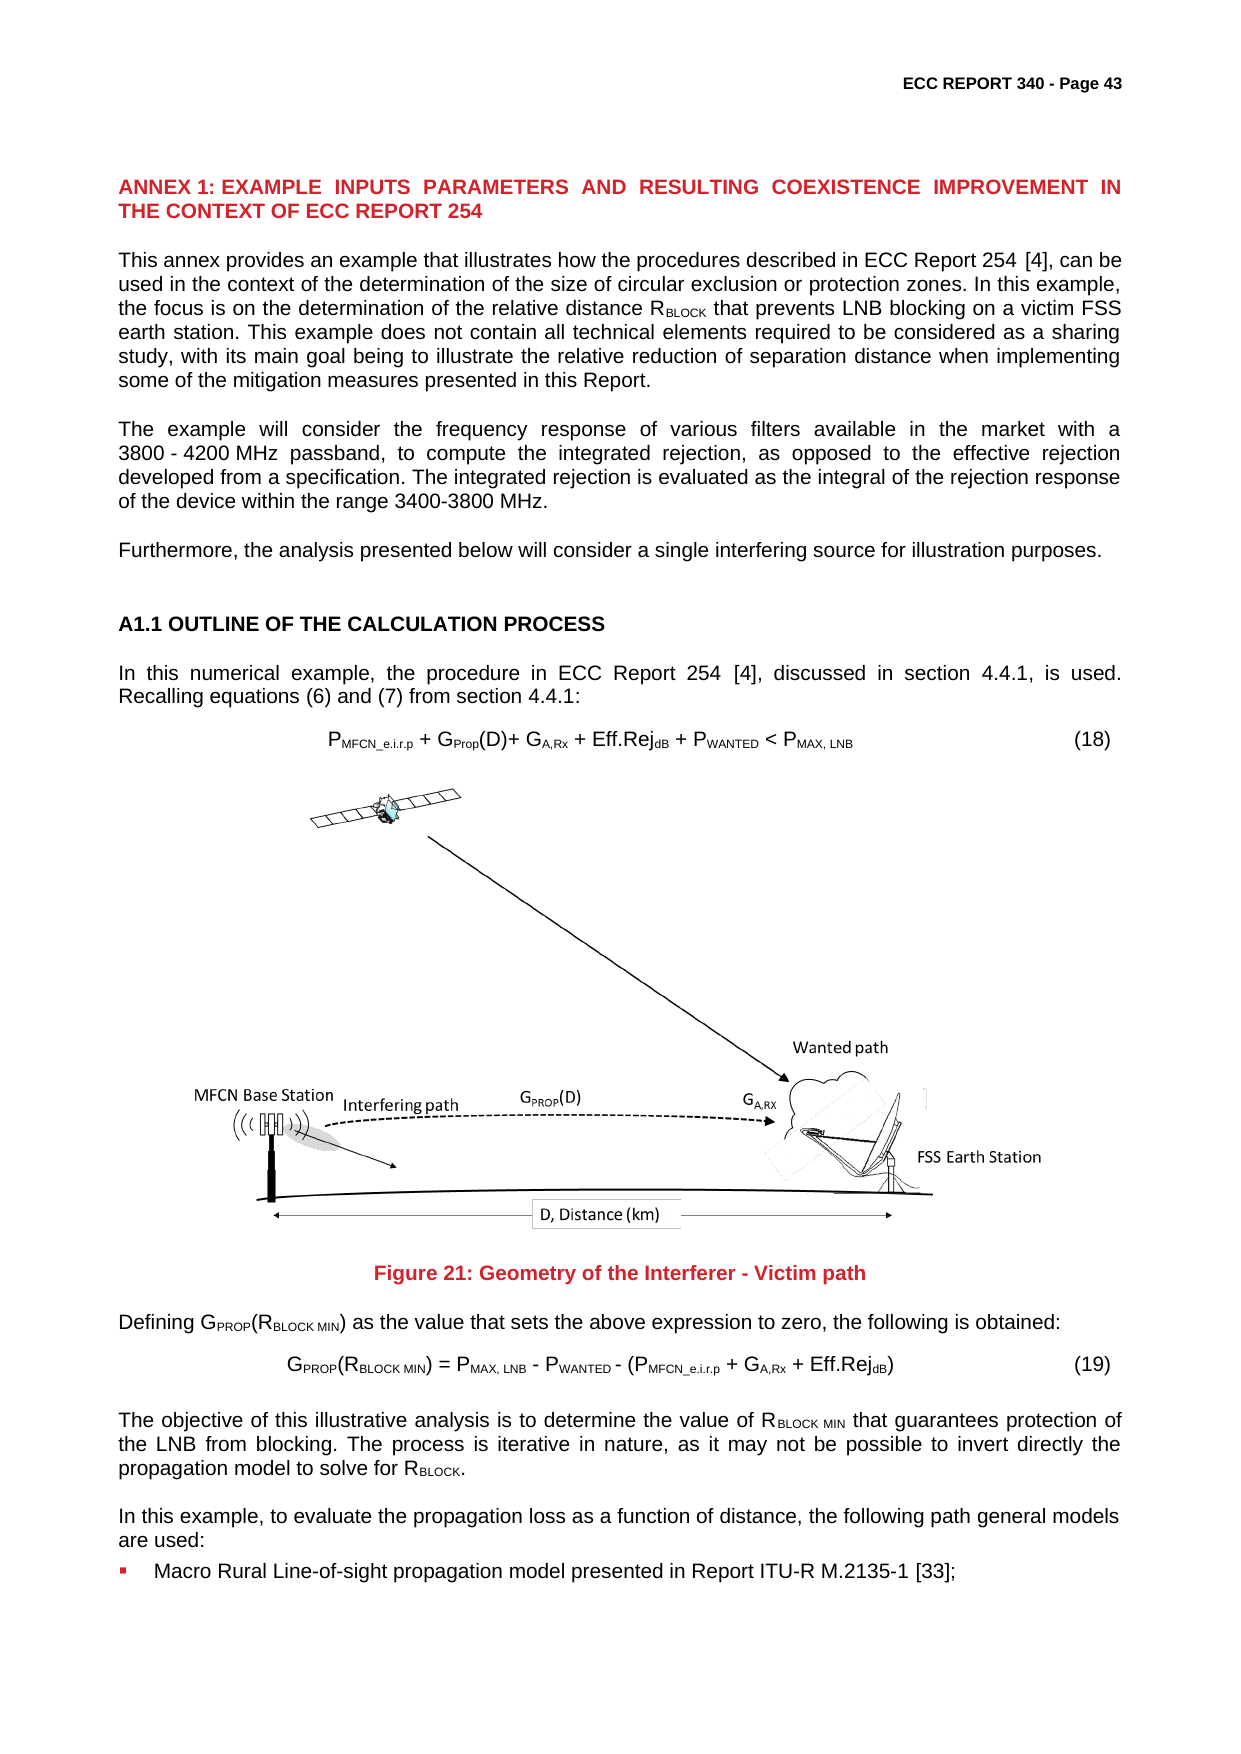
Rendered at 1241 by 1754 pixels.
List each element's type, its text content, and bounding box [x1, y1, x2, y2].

text The objective of this illustrative analysis is to determine the value of RBLOCK MIN that guarantees protection of the LNB from blocking. The process is iterative in nature, as it may not be possible to invert directly the propagation model to solve for RBLOCK. [118, 1407, 1122, 1479]
table_header (18) [1063, 715, 1122, 757]
text Defining GPROP(RBLOCK MIN) as the value that sets the above expression to zero, the following is obtained: [118, 1309, 1122, 1333]
subtitle Example inputs parameters and resulting coexistence improvement in the context of ECC Report 254 [118, 175, 1122, 223]
text This annex provides an example that illustrates how the procedures described in ECC Report 254 [4], can be used in the context of the determination of the size of circular exclusion or protection zones. In this example, the focus is on the determination of the relative distance RBLOCK that prevents LNB blocking on a victim FSS earth station. This example does not contain all technical elements required to be considered as a sharing study, with its main goal being to illustrate the relative reduction of separation distance when implementing some of the mitigation measures presented in this Report. [118, 248, 1122, 392]
text Figure 21: Geometry of the Interferer - Victim path [118, 1261, 1122, 1284]
text Furthermore, the analysis presented below will consider a single interfering source for illustration purposes. [118, 537, 1122, 561]
list In this example, to evaluate the propagation loss as a function of distance, the following path general models are used: [118, 1504, 1122, 1552]
table_header GPROP(RBLOCK MIN) = PMAX, LNB - PWANTED - (PMFCN_e.i.r.p + GA,Rx + Eff.RejdB) [118, 1340, 1062, 1382]
picture [182, 782, 1058, 1236]
table_header PMFCN_e.i.r.p + GProp(D)+ GA,Rx + Eff.RejdB + PWANTED < PMAX, LNB [118, 715, 1062, 757]
text In this numerical example, the procedure in ECC Report 254 [4], discussed in section 4.4.1, is used. Recalling equations (6) and (7) from section 4.4.1: [118, 660, 1122, 708]
text Macro Rural Line-of-sight propagation model presented in Report ITU-R M.2135-1 [33]; [118, 1558, 1122, 1583]
subtitle Outline of the calculation process [118, 611, 1122, 635]
table_header (19) [1063, 1340, 1122, 1382]
text The example will consider the frequency response of various filters available in the market with a 3800 - 4200 MHz passband, to compute the integrated rejection, as opposed to the effective rejection developed from a specification. The integrated rejection is evaluated as the integral of the rejection response of the device within the range 3400-3800 MHz. [118, 417, 1122, 512]
